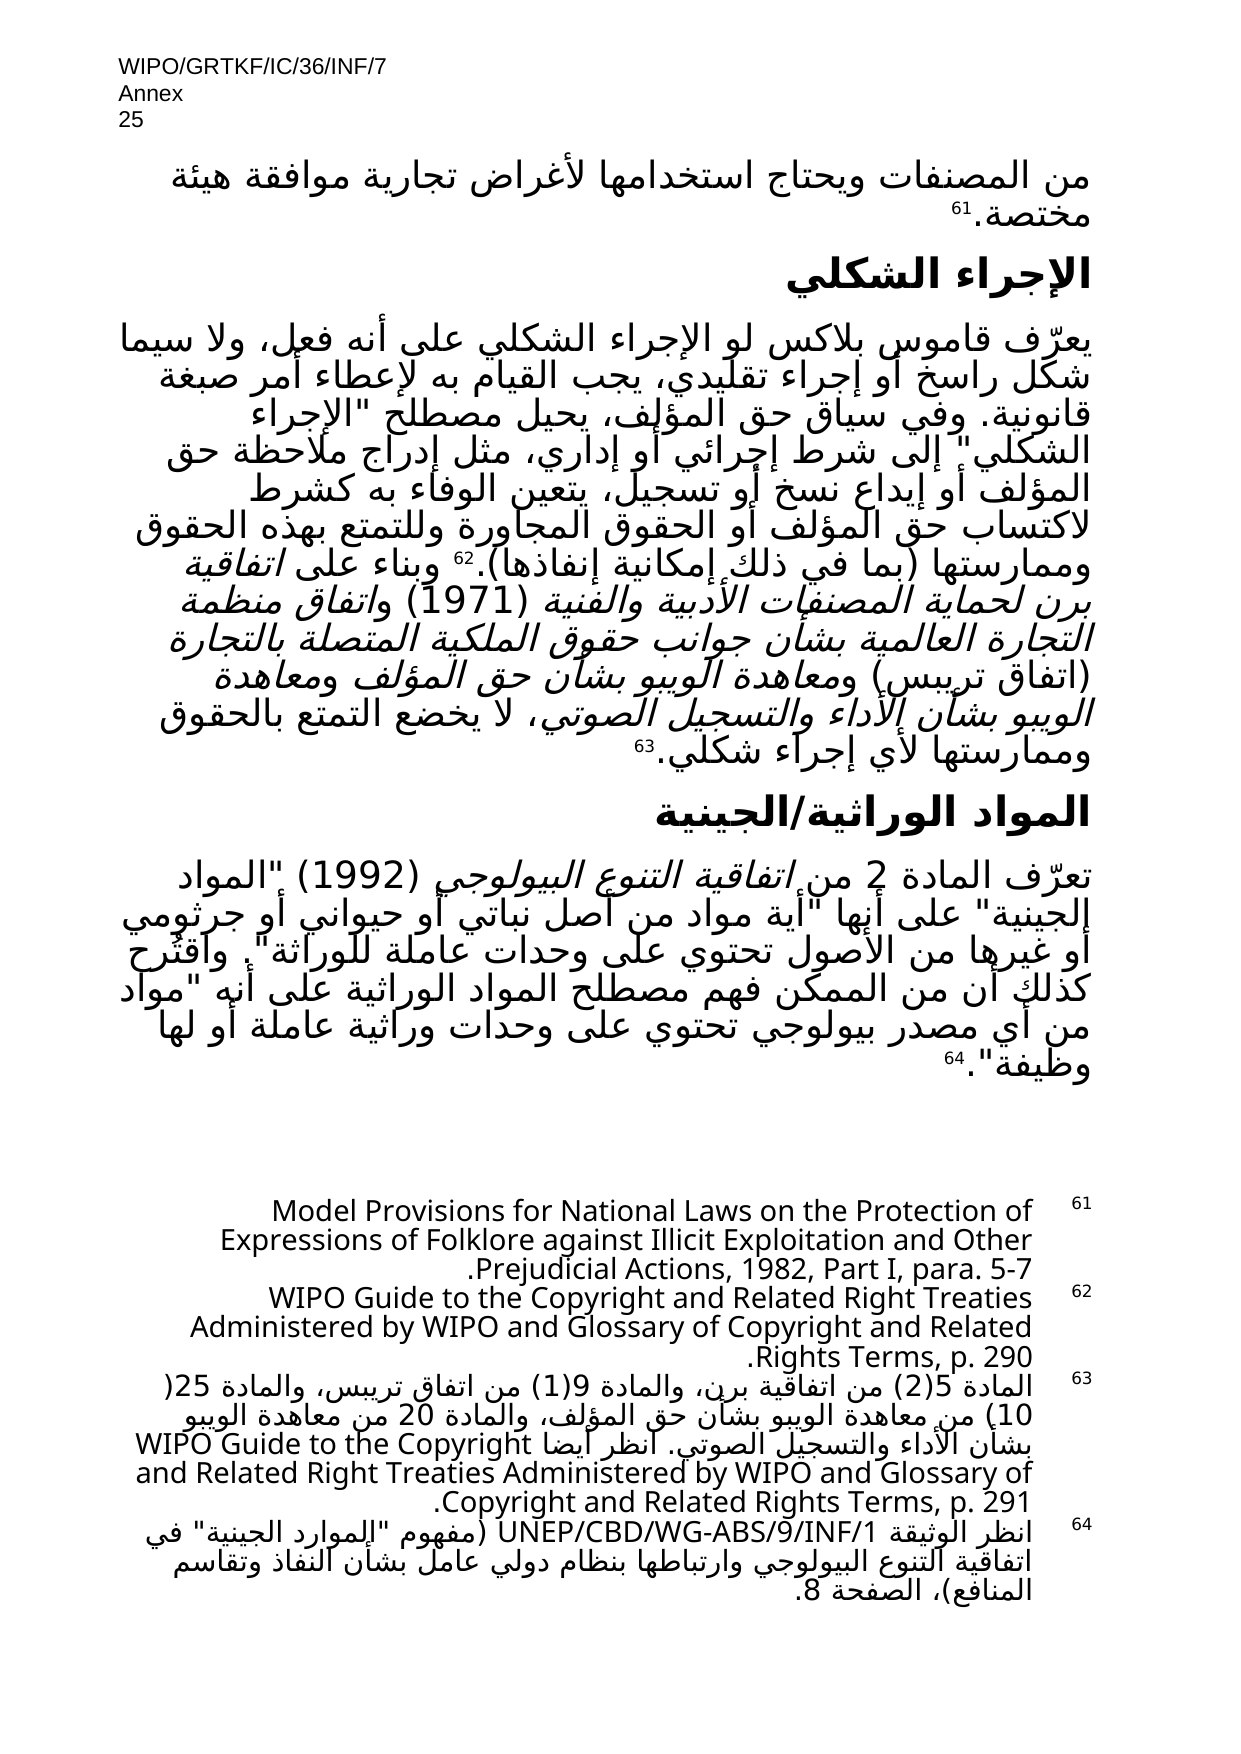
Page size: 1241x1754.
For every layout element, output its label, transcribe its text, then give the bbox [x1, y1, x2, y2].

text المواد الوراثية/الجينية [1027, 796, 1092, 833]
text الإجراء الشكلي [118, 258, 1066, 296]
text المواد الوراثية/الجينية [921, 796, 1067, 833]
text تعرّف المادة 2 من اتفاقية التنوع البيولوجي (1992) "المواد الجينية" على أنها "أية مواد من أصل نباتي أو حيواني أو جرثومي أو غيرها من الأصول تحتوي على وحدات عاملة للوراثة". واقتُرح كذلك أن من الممكن فهم مصطلح المواد الوراثية على أنه "مواد من أي مصدر بيولوجي تحتوي على وحدات وراثية عاملة أو لها وظيفة". [118, 858, 1092, 1083]
text الإجراء الشكلي [1053, 258, 1092, 296]
text يعرّف قاموس بلاكس لو الإجراء الشكلي على أنه فعل، ولا سيما شكل راسخ أو إجراء تقليدي، يجب القيام به لإعطاء أمر صبغة قانونية. وفي سياق حق المؤلف، يحيل مصطلح "الإجراء الشكلي" إلى شرط إجرائي أو إداري، مثل إدراج ملاحظة حق المؤلف أو إيداع نسخ أو تسجيل، يتعين الوفاء به كشرط لاكتساب حق المؤلف أو الحقوق المجاورة وللتمتع بهذه الحقوق وممارستها (بما في ذلك إمكانية إنفاذها). وبناء على اتفاقية برن لحماية المصنفات الأدبية والفنية (1971) واتفاق منظمة التجارة العالمية بشأن جوانب حقوق الملكية المتصلة بالتجارة (اتفاق تريبس) ومعاهدة الويبو بشأن حق المؤلف ومعاهدة الويبو بشأن الأداء والتسجيل الصوتي، لا يخضع التمتع بالحقوق وممارستها لأي إجراء شكلي. [118, 321, 1092, 771]
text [118, 158, 1092, 233]
text المواد الوراثية/الجينية [118, 796, 933, 833]
